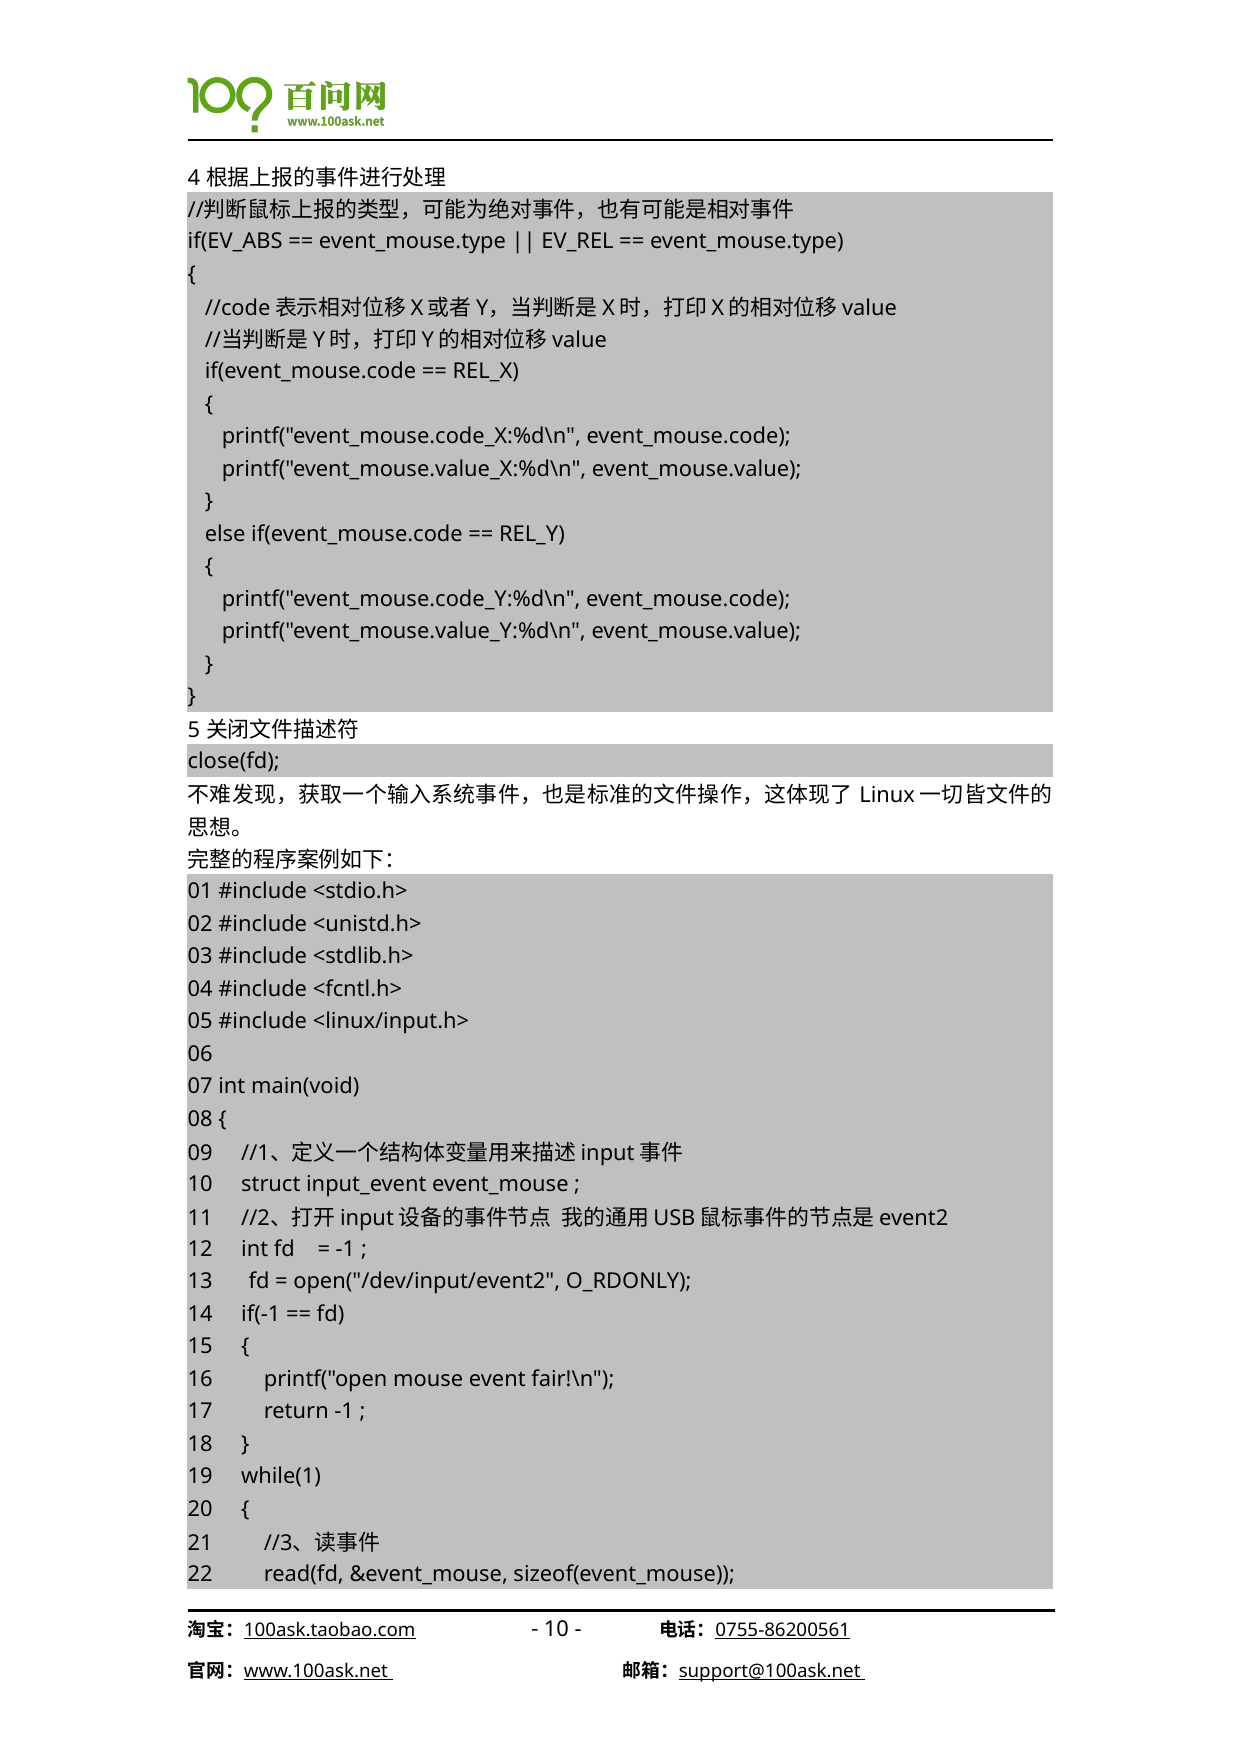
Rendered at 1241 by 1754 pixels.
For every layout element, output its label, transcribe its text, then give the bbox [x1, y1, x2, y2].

text if(EV_ABS == event_mouse.type || EV_REL == event_mouse.type) [187, 224, 1053, 257]
text } [187, 647, 1053, 679]
text 4 根据上报的事件进行处理 [187, 159, 1053, 192]
text printf("event_mouse.code_X:%d\n", event_mouse.code); [187, 419, 1053, 452]
text 完整的程序案例如下： [187, 842, 1053, 874]
text 15 { [187, 1329, 1053, 1362]
text 11 //2、打开input设备的事件节点 我的通用USB鼠标事件的节点是event2 [187, 1199, 1053, 1232]
text close(fd); [187, 744, 1053, 777]
text 18 } [187, 1427, 1053, 1459]
text 13 fd = open("/dev/input/event2", O_RDONLY); [187, 1264, 1053, 1297]
text 07 int main(void) [187, 1069, 1053, 1102]
text //code表示相对位移X或者Y，当判断是X时，打印X的相对位移value [187, 289, 1053, 322]
text 05 #include <linux/input.h> [187, 1004, 1053, 1037]
text { [187, 549, 1053, 582]
text 20 { [187, 1492, 1053, 1524]
text printf("event_mouse.value_Y:%d\n", event_mouse.value); [187, 614, 1053, 647]
text 04 #include <fcntl.h> [187, 972, 1053, 1004]
text 21 //3、读事件 [187, 1524, 1053, 1557]
text printf("event_mouse.code_Y:%d\n", event_mouse.code); [187, 582, 1053, 614]
text } [187, 484, 1053, 517]
text 10 struct input_event event_mouse ; [187, 1167, 1053, 1199]
text 01 #include <stdio.h> [187, 874, 1053, 907]
text 14 if(-1 == fd) [187, 1297, 1053, 1329]
text 22 read(fd, &event_mouse, sizeof(event_mouse)); [187, 1557, 1053, 1589]
text if(event_mouse.code == REL_X) [187, 354, 1053, 387]
text 06 [187, 1037, 1053, 1069]
text { [187, 257, 1053, 289]
text { [187, 387, 1053, 419]
text 09 //1、定义一个结构体变量用来描述input事件 [187, 1134, 1053, 1167]
text 16 printf("open mouse event fair!\n"); [187, 1362, 1053, 1394]
text 19 while(1) [187, 1459, 1053, 1492]
picture [187, 77, 386, 138]
text //判断鼠标上报的类型，可能为绝对事件，也有可能是相对事件 [187, 192, 1053, 224]
text 02 #include <unistd.h> [187, 907, 1053, 939]
text //当判断是Y时，打印Y的相对位移value [187, 322, 1053, 354]
text 5 关闭文件描述符 [187, 712, 1053, 744]
text 03 #include <stdlib.h> [187, 939, 1053, 972]
text else if(event_mouse.code == REL_Y) [187, 517, 1053, 549]
text 不难发现，获取一个输入系统事件，也是标准的文件操作，这体现了Linux一切皆文件的思想。 [187, 777, 1053, 842]
text 08 { [187, 1102, 1053, 1134]
text printf("event_mouse.value_X:%d\n", event_mouse.value); [187, 452, 1053, 484]
text } [187, 679, 1053, 712]
text 17 return -1 ; [187, 1394, 1053, 1427]
text 12 int fd = -1 ; [187, 1232, 1053, 1264]
